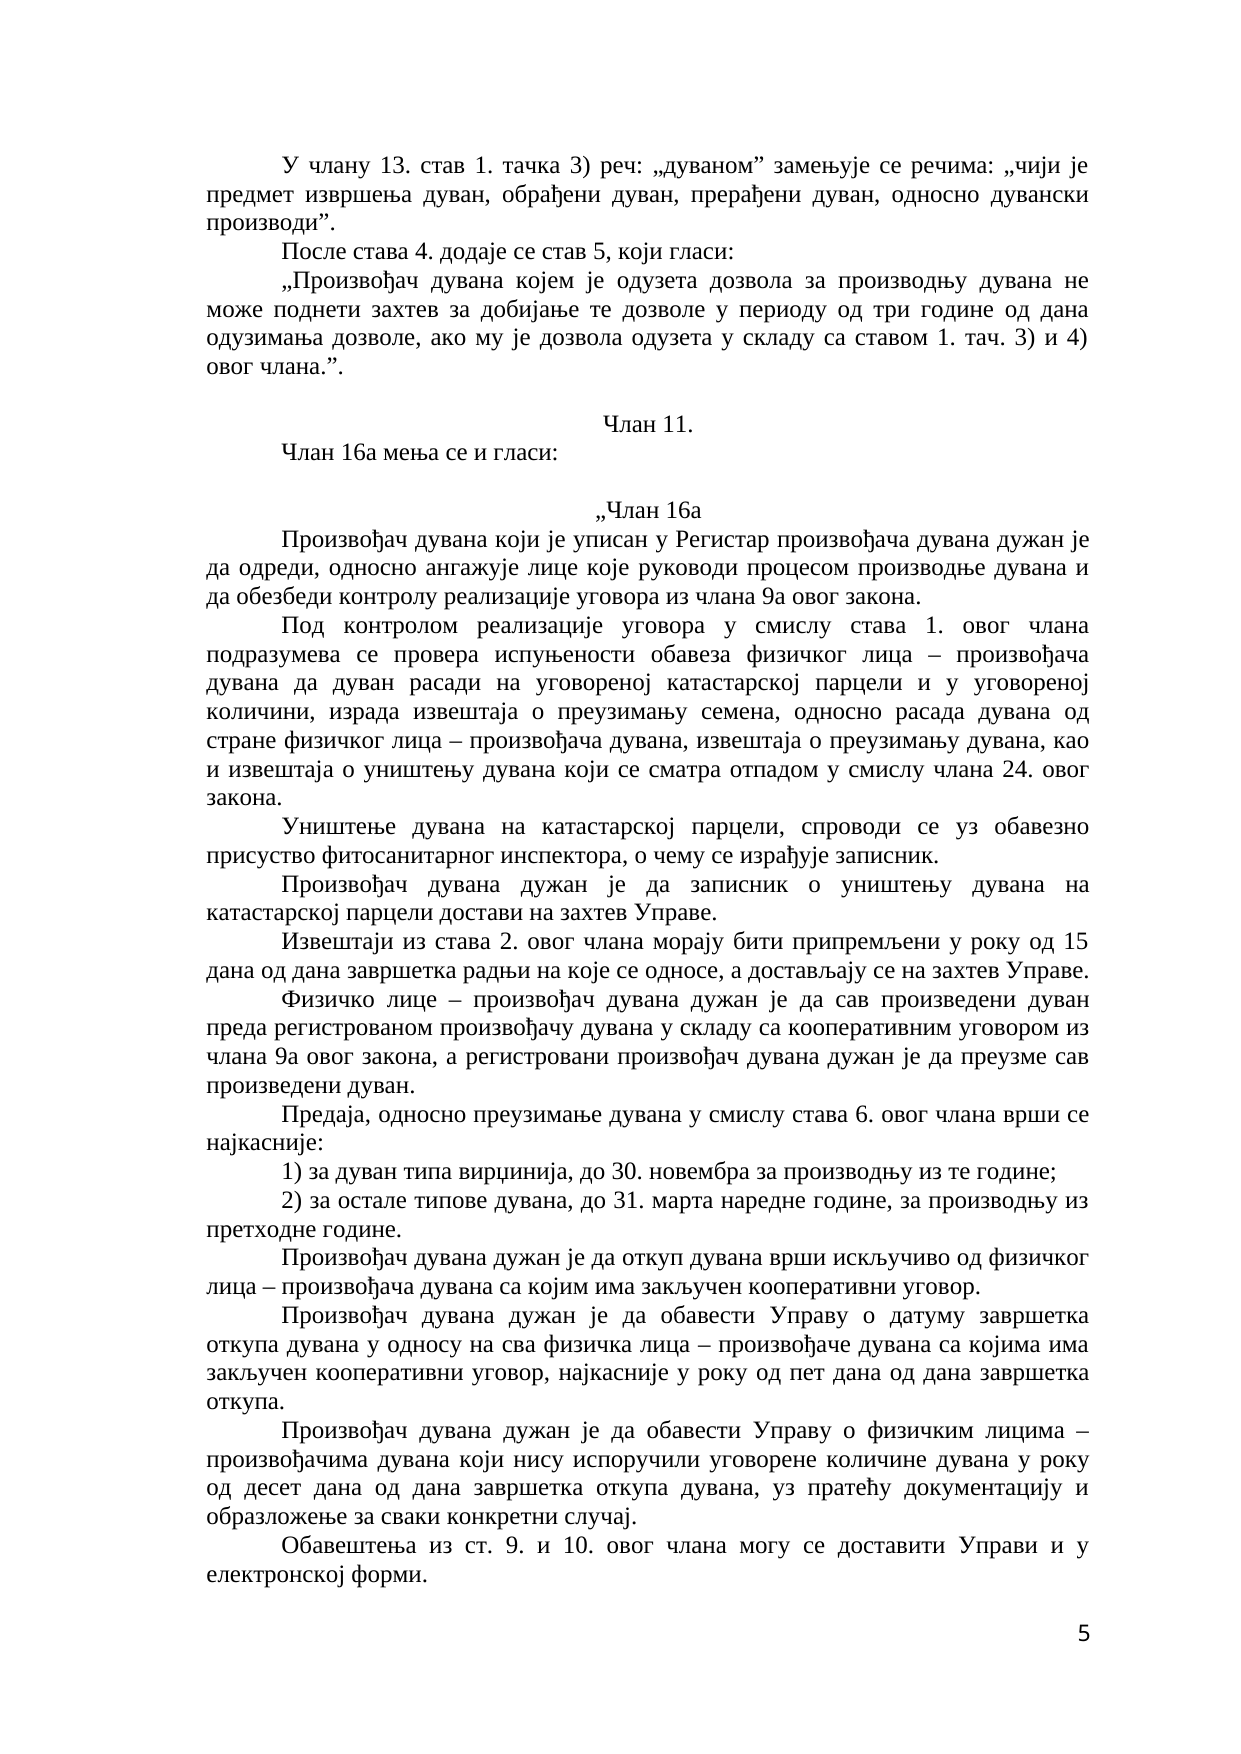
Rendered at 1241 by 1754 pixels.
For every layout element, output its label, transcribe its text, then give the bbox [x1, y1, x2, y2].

text Извештаји из става 2. овог члана морају бити припремљени у року од 15 дана од дана завршетка радњи на које се односе, а достављају се на захтев Управе. [206, 926, 1090, 984]
text Произвођач дувана дужан је да обавести Управу о датуму завршетка откупа дувана у односу на сва физичка лица – произвођаче дувана са којима има закључен кооперативни уговор, најкасније у року од пет дана од дана завршетка откупа. [206, 1300, 1090, 1415]
text Произвођач дувана дужан је да записник о уништењу дувана на катастарској парцели достави на захтев Управе. [206, 869, 1090, 926]
text Уништење дувана на катастарској парцели, спроводи се уз обавезно присуство фитосанитарног инспектора, о чему се израђује записник. [206, 811, 1090, 869]
text Произвођач дувана који је уписан у Регистар произвођача дувана дужан је да одреди, односно ангажује лице које руководи процесом производње дувана и да обезбеди контролу реализације уговора из члана 9а овог закона. [206, 524, 1090, 610]
text „Члан 16а [206, 495, 1090, 524]
text Предаја, односно преузимање дувана у смислу става 6. овог члана врши се најкасније: [206, 1099, 1090, 1156]
text 1) за дуван типа вирџинија, до 30. новембра за производњу из те године; [206, 1156, 1090, 1185]
text 2) за остале типове дувана, до 31. марта наредне године, за производњу из претходне године. [206, 1185, 1090, 1242]
text У члану 13. став 1. тачка 3) реч: „дуваном” замењује се речима: „чији је предмет извршења дуван, обрађени дуван, прерађени дуван, односно дувански производи”. [206, 150, 1090, 236]
text Под контролом реализације уговора у смислу става 1. овог члана подразумева се провера испуњености обавеза физичког лица – произвођача дувана да дуван расади на уговореној катастарској парцели и у уговореној количини, израда извештаја о преузимању семена, односно расада дувана од стране физичког лица – произвођача дувана, извештаја о преузимању дувана, као и извештаја о уништењу дувана који се сматра отпадом у смислу члана 24. овог закона. [206, 610, 1090, 811]
text Физичко лице – произвођач дувана дужан је да сав произведени дуван преда регистрованом произвођачу дувана у складу са кооперативним уговором из члана 9а овог закона, а регистровани произвођач дувана дужан је да преузме сав произведени дуван. [206, 984, 1090, 1099]
text Произвођач дувана дужан је да откуп дувана врши искључиво од физичког лица – произвођача дувана са којим има закључен кооперативни уговор. [206, 1242, 1090, 1300]
text Члан 16а мења се и гласи: [206, 437, 1090, 466]
text После става 4. додаје се став 5, који гласи: [206, 236, 1090, 265]
text Произвођач дувана дужан је да обавести Управу о физичким лицима – произвођачима дувана који нису испоручили уговорене количине дувана у року од десет дана од дана завршетка откупа дувана, уз пратећу документацију и образложење за сваки конкретни случај. [206, 1415, 1090, 1530]
text Члан 11. [206, 409, 1090, 437]
text „Произвођач дувана којем је одузета дозвола за производњу дувана не може поднети захтев за добијање те дозволе у периоду од три године од дана одузимања дозволе, ако му је дозвола одузета у складу са ставом 1. тач. 3) и 4) овог члана.”. [206, 265, 1090, 380]
text Обавештења из ст. 9. и 10. овог члана могу се доставити Управи и у електронској форми. [206, 1530, 1090, 1587]
